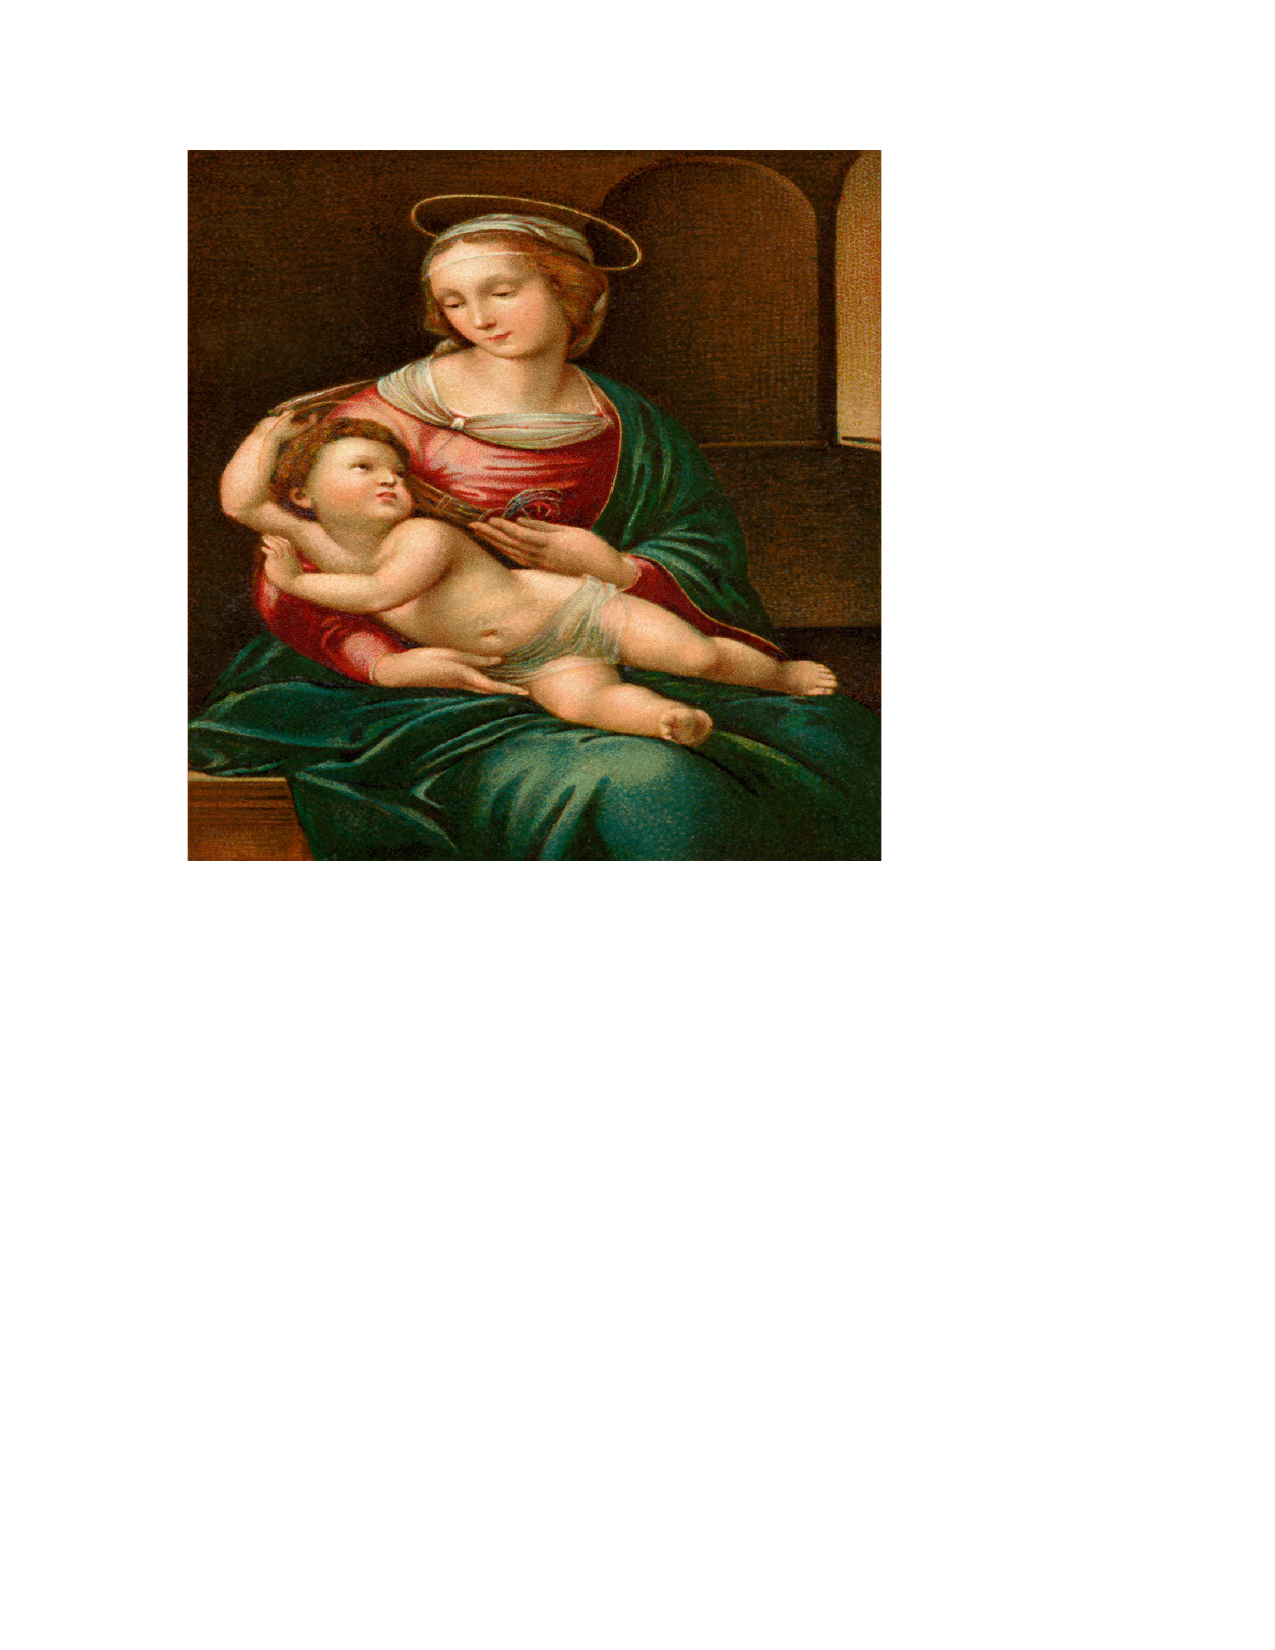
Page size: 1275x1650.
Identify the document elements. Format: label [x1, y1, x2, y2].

picture [187, 150, 882, 861]
